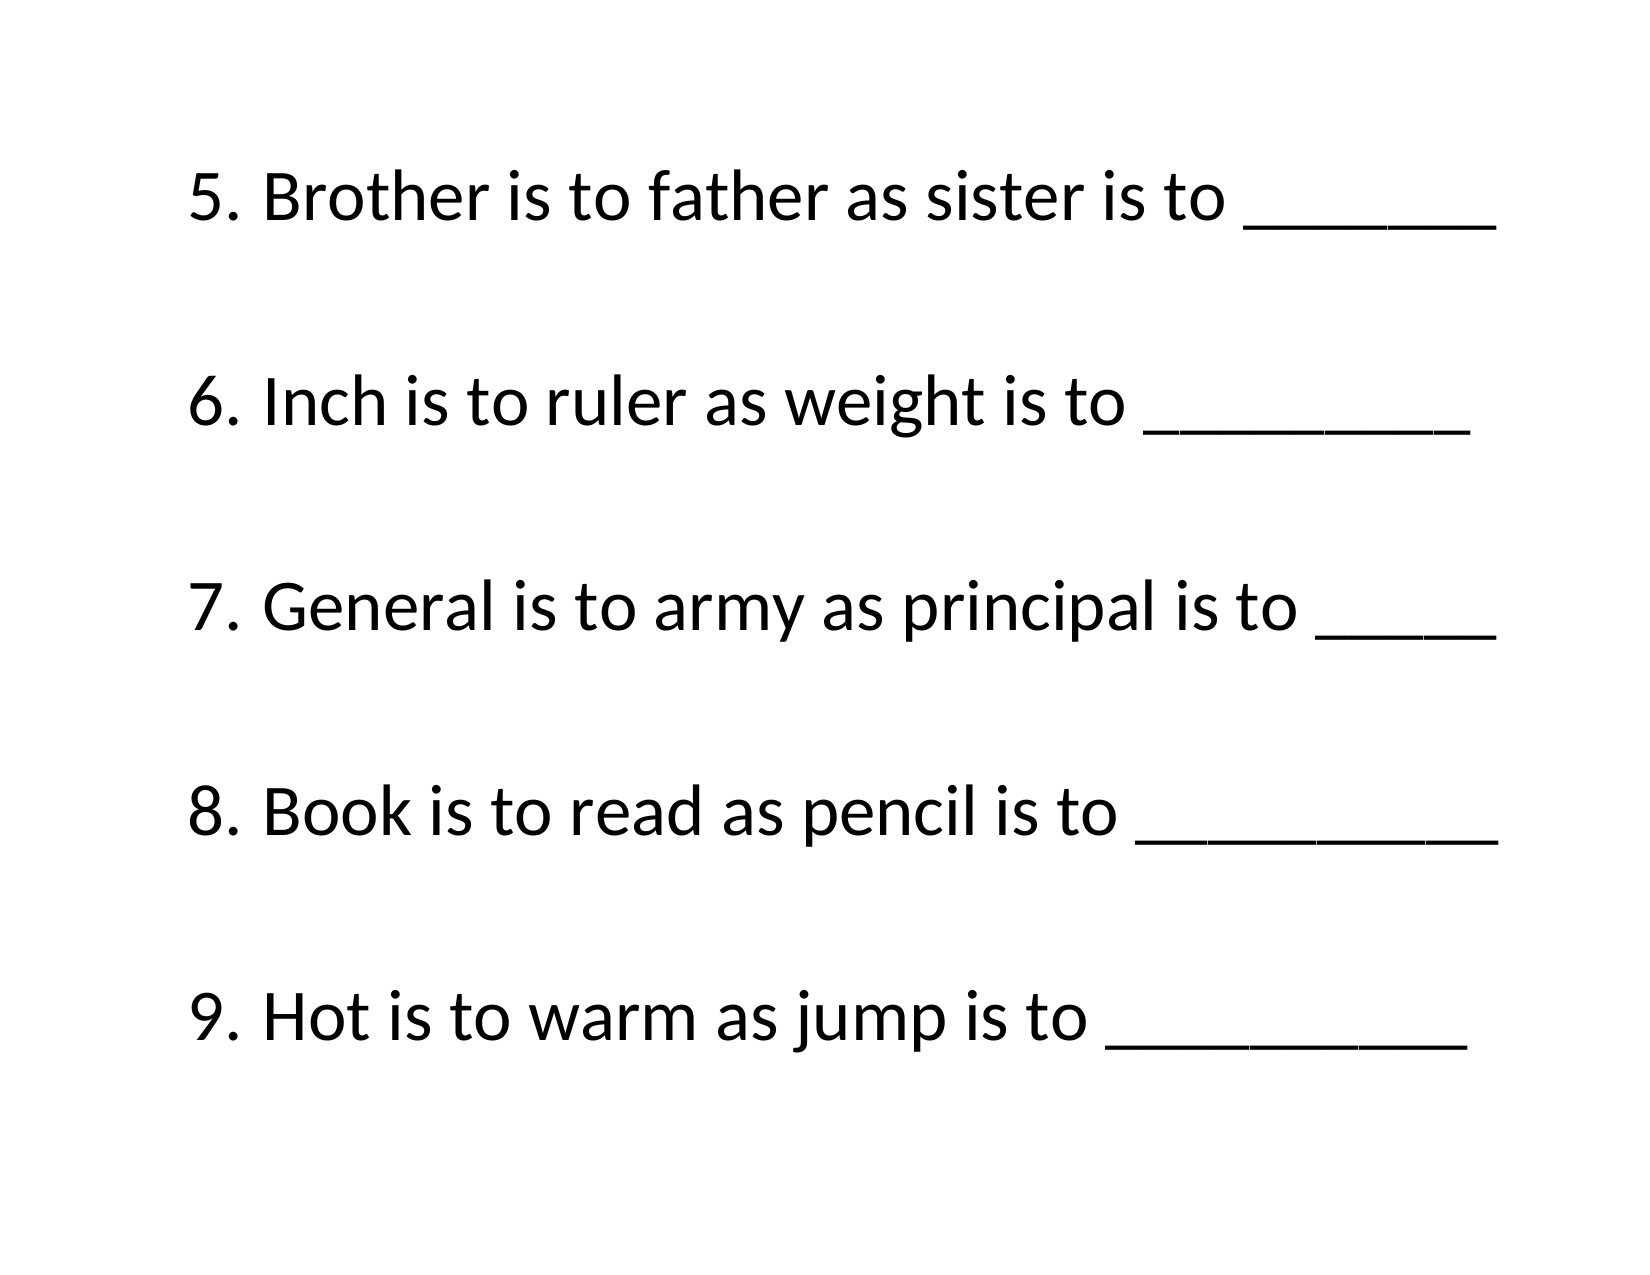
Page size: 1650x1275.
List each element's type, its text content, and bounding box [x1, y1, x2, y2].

list Hot is to warm as jump is to __________ [187, 969, 1500, 1058]
list Book is to read as pencil is to __________ [187, 764, 1500, 853]
list General is to army as principal is to _____ [187, 559, 1500, 649]
list Inch is to ruler as weight is to _________ [187, 355, 1500, 444]
list Brother is to father as sister is to _______ [187, 150, 1500, 239]
